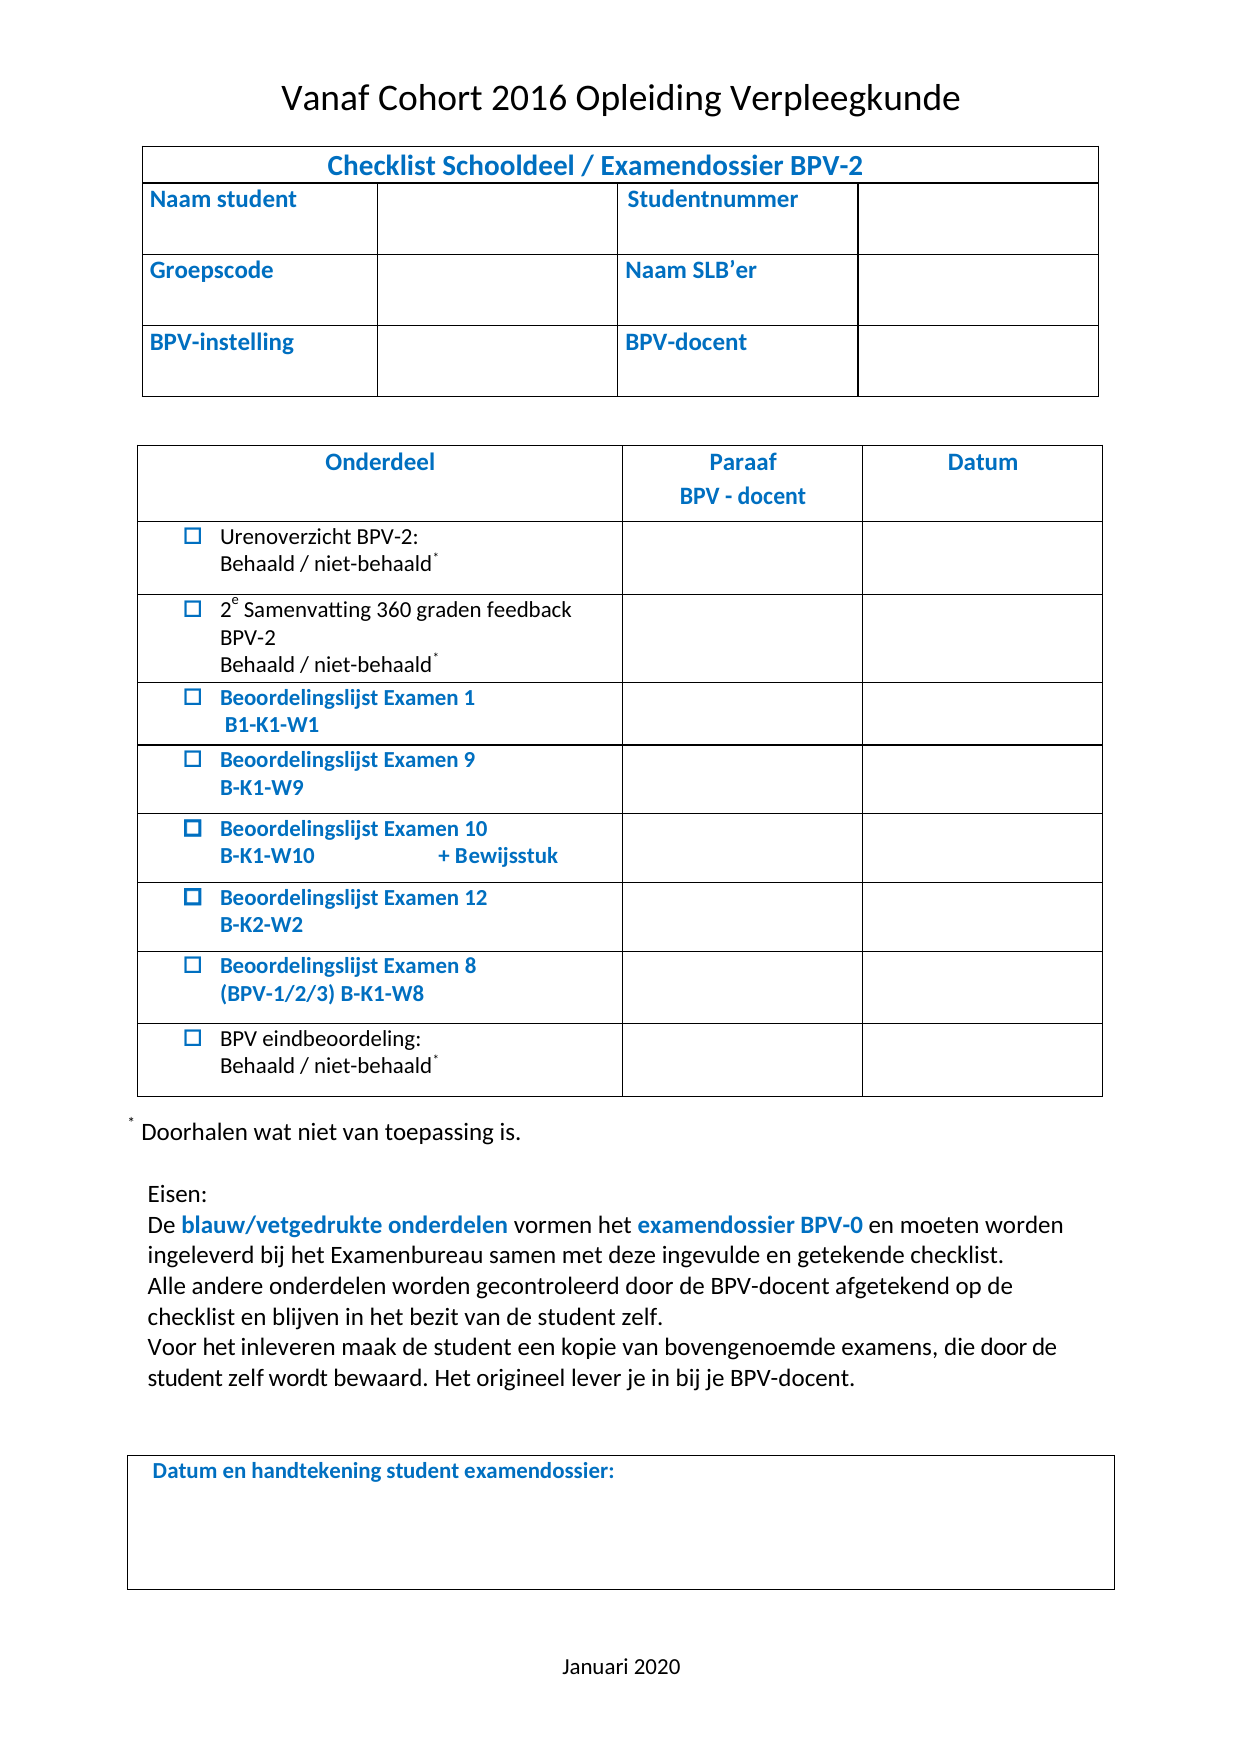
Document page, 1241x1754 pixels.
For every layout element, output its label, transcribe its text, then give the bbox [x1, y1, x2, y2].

table_header Datum [863, 446, 1102, 521]
table_cell [859, 255, 1098, 325]
table_cell Naam student [143, 184, 377, 253]
table_cell [863, 746, 1102, 813]
table_cell BPV-docent [618, 326, 857, 396]
table_header Onderdeel [138, 446, 622, 521]
table_cell [378, 255, 617, 325]
table_cell Studentnummer [618, 184, 857, 253]
table_cell [623, 683, 862, 744]
table_cell [378, 326, 617, 396]
table_cell Beoordelingslijst Examen 10 B-K1-W10 + Bewijsstuk [138, 814, 622, 882]
table_cell Beoordelingslijst Examen 9 B-K1-W9 [138, 746, 622, 813]
text De blauw/vetgedrukte onderdelen vormen het examendossier BPV-0 en moeten worden ingeleverd bij het Examenbureau samen met deze ingevulde en getekende checklist. [147, 1209, 1084, 1270]
table_header Checklist Schooldeel / Examendossier BPV-2 [143, 147, 1098, 182]
table_cell BPV-instelling [143, 326, 377, 396]
table_cell [623, 595, 862, 682]
table_cell [863, 952, 1102, 1023]
table_cell Naam SLB’er [618, 255, 857, 325]
table_cell Urenoverzicht BPV-2: Behaald / niet-behaald* [138, 522, 622, 594]
table_cell 2e Samenvatting 360 graden feedback BPV-2 Behaald / niet-behaald* [138, 595, 622, 682]
text * Doorhalen wat niet van toepassing is. [127, 1118, 1115, 1145]
table_cell [623, 522, 862, 594]
table_cell [863, 683, 1102, 744]
table_cell [863, 1024, 1102, 1096]
table_cell [623, 883, 862, 951]
table_cell [863, 522, 1102, 594]
table_cell [863, 883, 1102, 951]
table_cell [623, 814, 862, 882]
table_header Datum en handtekening student examendossier: [128, 1456, 1114, 1589]
table_cell Beoordelingslijst Examen 1 B1-K1-W1 [138, 683, 622, 744]
table_header Paraaf BPV - docent [623, 446, 862, 521]
table_cell [859, 184, 1098, 253]
table_cell Beoordelingslijst Examen 12 B-K2-W2 [138, 883, 622, 951]
table_cell [378, 184, 617, 253]
text Alle andere onderdelen worden gecontroleerd door de BPV-docent afgetekend op de checklist en blijven in het bezit van de student zelf. Voor het inleveren maak de student een kopie van bovengenoemde examens, die door de student zelf wordt bewaard. Het origineel lever je in bij je BPV-docent. [147, 1270, 1084, 1392]
table_cell [859, 326, 1098, 396]
subtitle Eisen: [147, 1178, 1115, 1209]
table_cell [623, 1024, 862, 1096]
table_cell BPV eindbeoordeling: Behaald / niet-behaald* [138, 1024, 622, 1096]
table_cell Groepscode [143, 255, 377, 325]
table_cell [623, 746, 862, 813]
table_cell [863, 595, 1102, 682]
table_cell Beoordelingslijst Examen 8 (BPV-1/2/3) B-K1-W8 [138, 952, 622, 1023]
table_cell [623, 952, 862, 1023]
table_cell [863, 814, 1102, 882]
